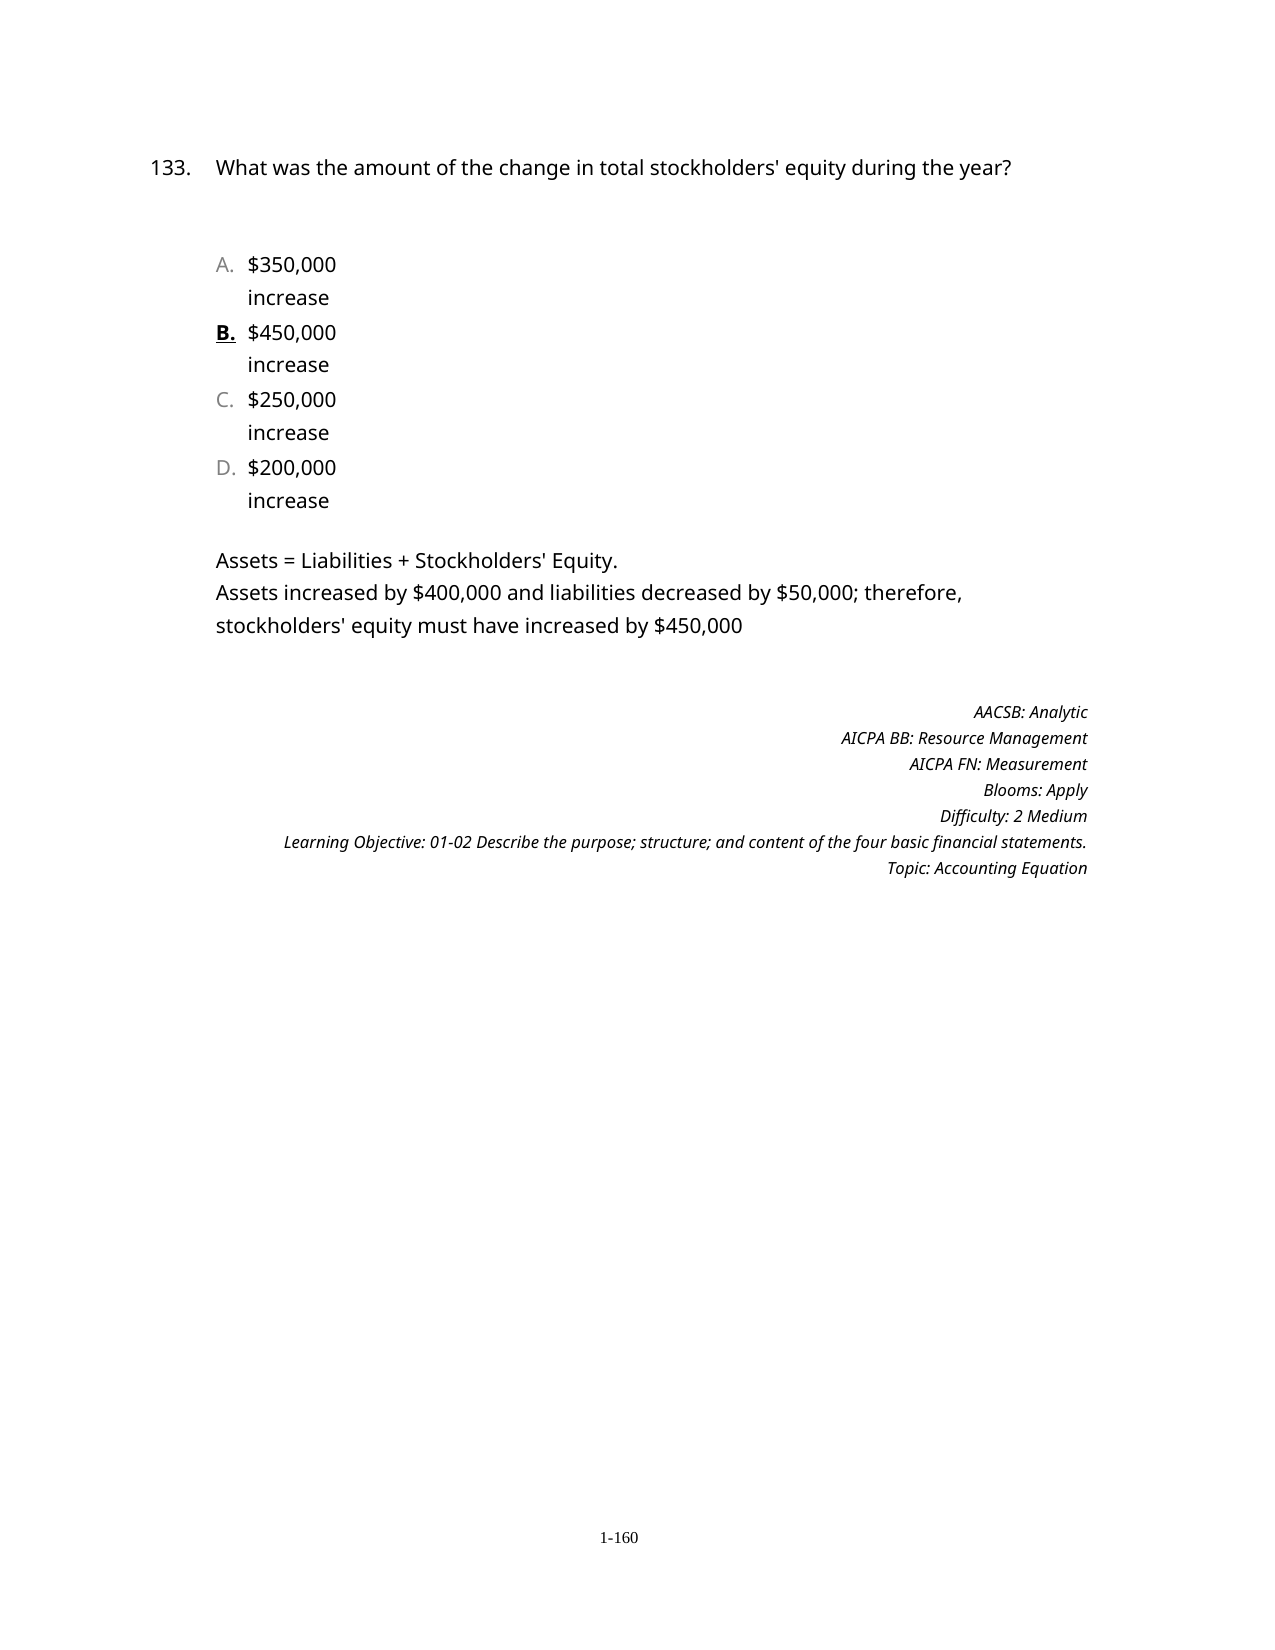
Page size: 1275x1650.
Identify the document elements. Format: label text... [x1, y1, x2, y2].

table_header AACSB: Analytic AICPA BB: Resource Management AICPA FN: Measurement Blooms: Apply Difficulty: 2 Medium Learning Objective: 01-02 Describe the purpose; structure; and content of the four basic financial statements. Topic: Accounting Equation [150, 700, 1087, 915]
table_header What was the amount of the change in total stockholders' equity during the year? Assets = Liabilities + Stockholders' Equity. Assets increased by $400,000 and liabilities decreased by $50,000; therefore, stockholders' equity must have increased by $450,000 [216, 153, 1087, 671]
table_header 133. [150, 153, 216, 671]
